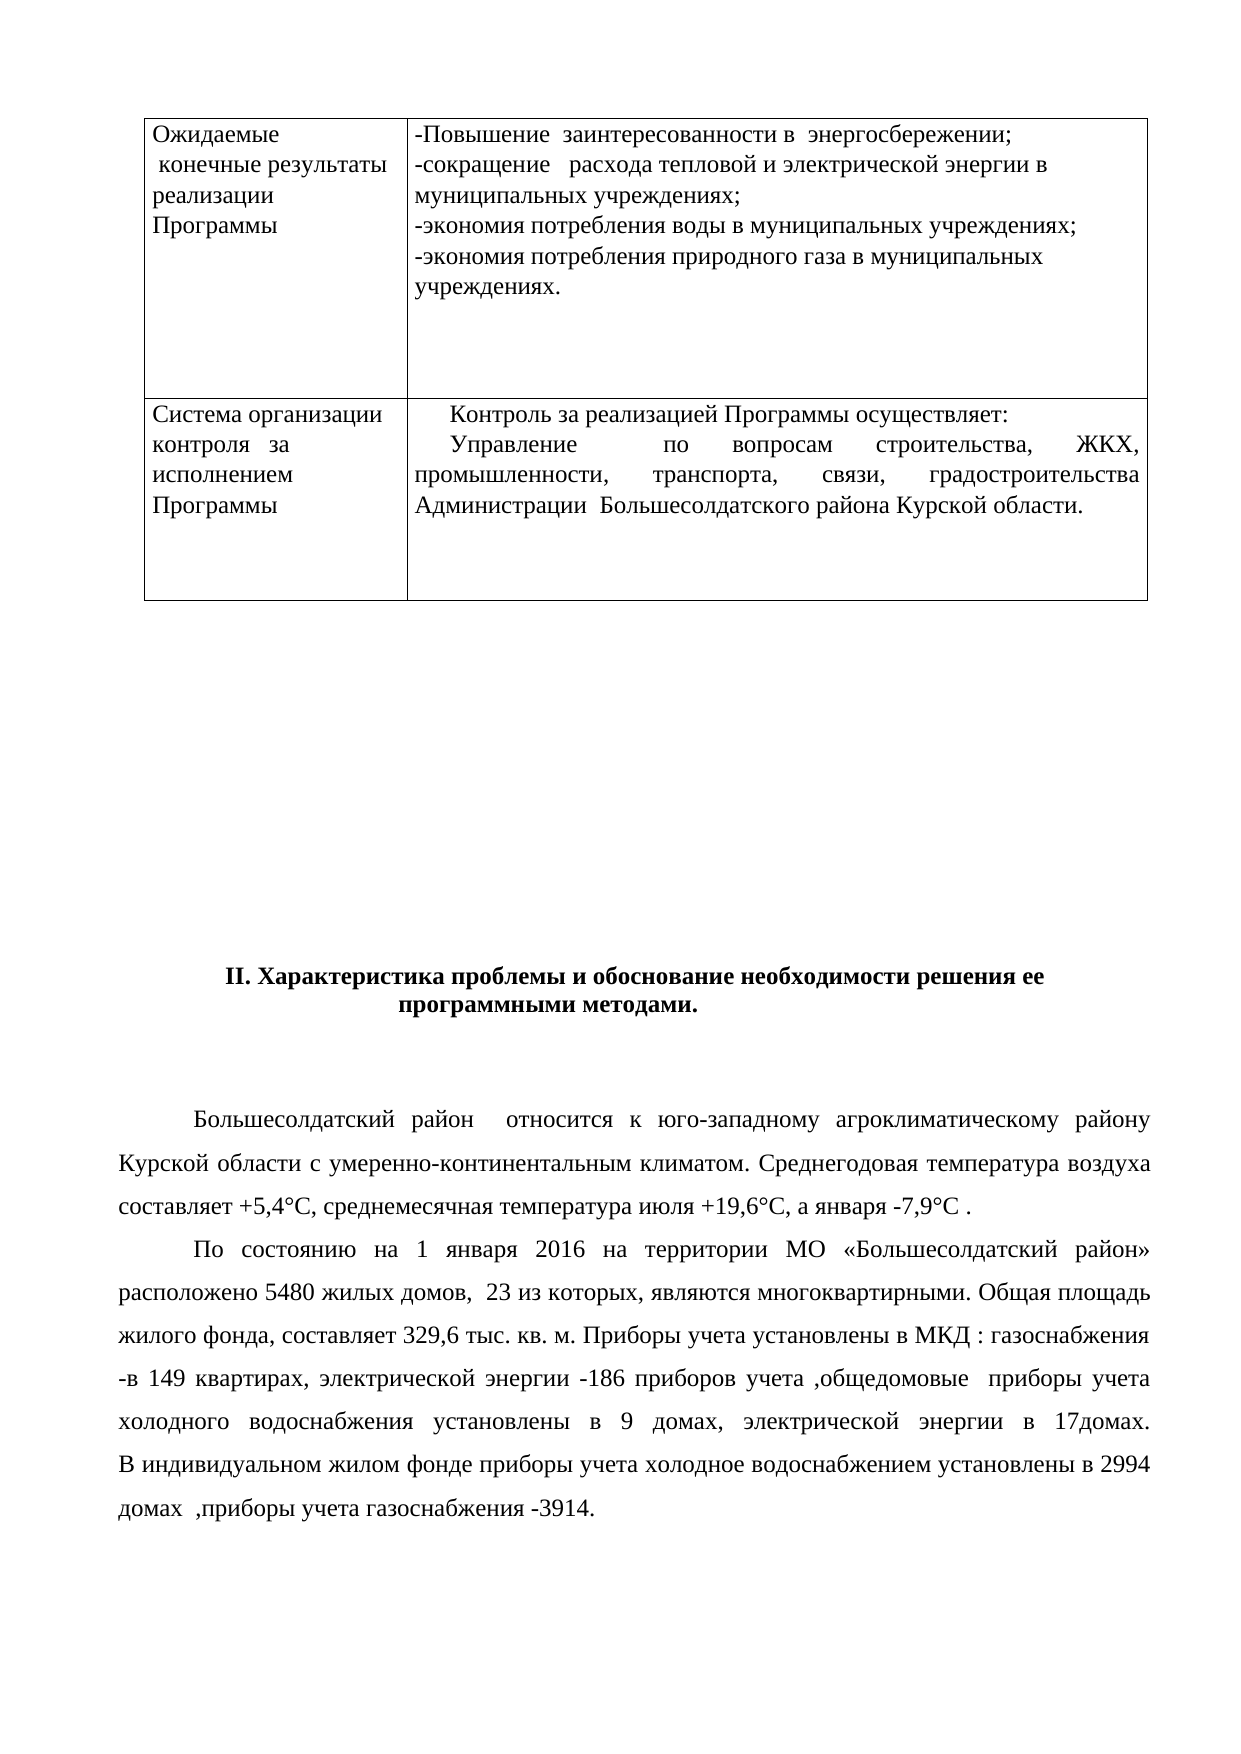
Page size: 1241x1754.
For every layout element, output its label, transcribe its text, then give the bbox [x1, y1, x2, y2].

text II. Характеристика проблемы и обоснование необходимости решения ее [118, 961, 1152, 989]
table_cell Ожидаемые конечные результаты реализации Программы [145, 119, 407, 398]
text программными методами. [118, 989, 1152, 1018]
text По состоянию на 1 января 2016 на территории МО «Большесолдатский район» расположено 5480 жилых домов, 23 из которых, являются многоквартирными. Общая площадь жилого фонда, составляет 329,6 тыс. кв. м. Приборы учета установлены в МКД : газоснабжения -в 149 квартирах, электрической энергии -186 приборов учета ,общедомовые приборы учета холодного водоснабжения установлены в 9 домах, электрической энергии в 17домах. В индивидуальном жилом фонде приборы учета холодное водоснабжением установлены в 2994 домах ,приборы учета газоснабжения -3914. [118, 1234, 1152, 1521]
table_cell Система организации контроля за исполнением Программы [145, 399, 407, 600]
table_cell Контроль за реализацией Программы осуществляет: Управление по вопросам строительства, ЖКХ, промышленности, транспорта, связи, градостроительства Администрации Большесолдатского района Курской области. [408, 399, 1147, 600]
table_cell -Повышение заинтересованности в энергосбережении; -сокращение расхода тепловой и электрической энергии в муниципальных учреждениях; -экономия потребления воды в муниципальных учреждениях; -экономия потребления природного газа в муниципальных учреждениях. [408, 119, 1147, 398]
text Большесолдатский район относится к юго-западному агроклиматическому району Курской области с умеренно-континентальным климатом. Среднегодовая температура воздуха составляет +5,4°C, среднемесячная температура июля +19,6°C, а января -7,9°C . [118, 1104, 1152, 1219]
